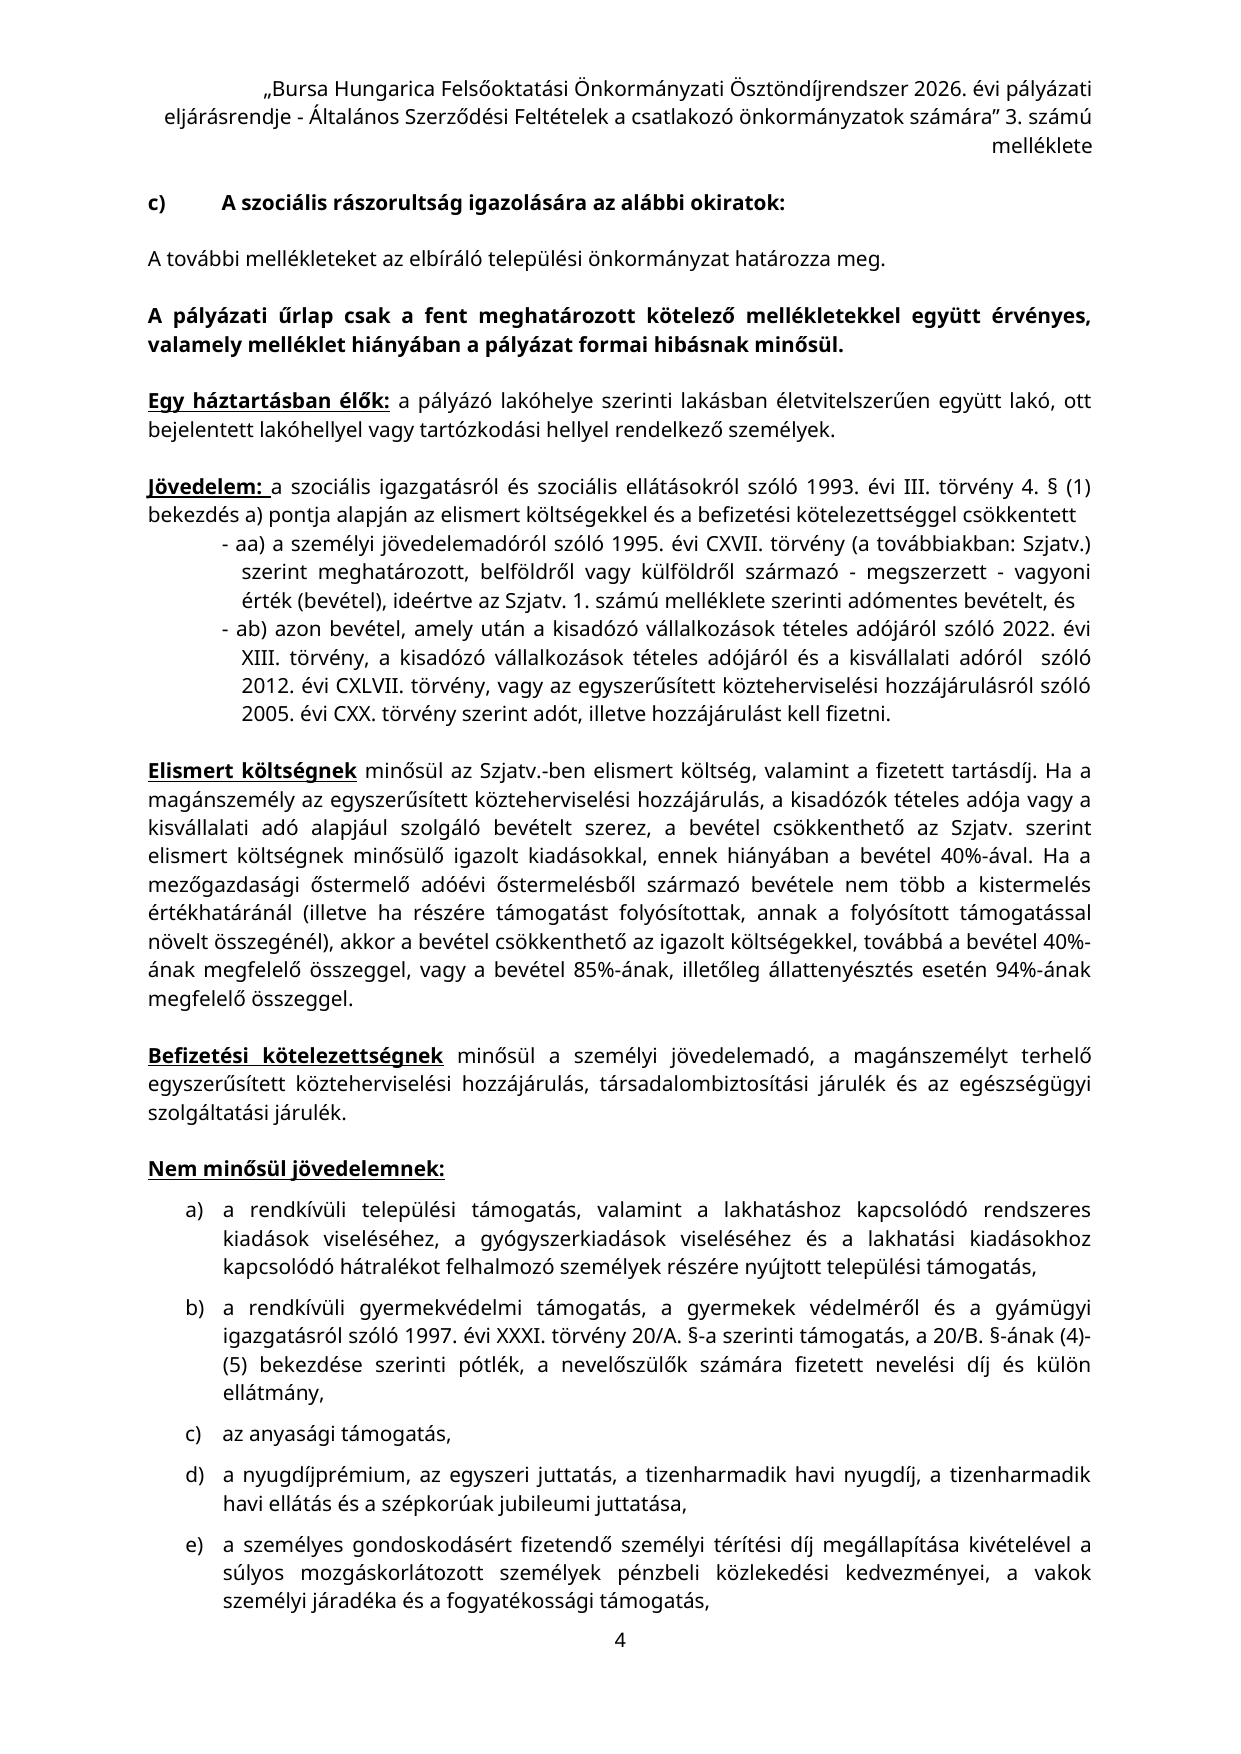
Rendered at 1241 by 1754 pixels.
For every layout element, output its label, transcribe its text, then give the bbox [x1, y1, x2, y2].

list a személyes gondoskodásért fizetendő személyi térítési díj megállapítása kivételével a súlyos mozgáskorlátozott személyek pénzbeli közlekedési kedvezményei, a vakok személyi járadéka és a fogyatékossági támogatás, [185, 1530, 1092, 1615]
list a rendkívüli települési támogatás, valamint a lakhatáshoz kapcsolódó rendszeres kiadások viseléséhez, a gyógyszerkiadások viseléséhez és a lakhatási kiadásokhoz kapcsolódó hátralékot felhalmozó személyek részére nyújtott települési támogatás, [185, 1195, 1092, 1281]
text Egy háztartásban élők: a pályázó lakóhelye szerinti lakásban életvitelszerűen együtt lakó, ott bejelentett lakóhellyel vagy tartózkodási hellyel rendelkező személyek. [148, 387, 1092, 443]
text c) A szociális rászorultság igazolására az alábbi okiratok: [148, 188, 1092, 216]
text Elismert költségnek minősül az Szjatv.-ben elismert költség, valamint a fizetett tartásdíj. Ha a magánszemély az egyszerűsített közteherviselési hozzájárulás, a kisadózók tételes adója vagy a kisvállalati adó alapjául szolgáló bevételt szerez, a bevétel csökkenthető az Szjatv. szerint elismert költségnek minősülő igazolt kiadásokkal, ennek hiányában a bevétel 40%-ával. Ha a mezőgazdasági őstermelő adóévi őstermelésből származó bevétele nem több a kistermelés értékhatáránál (illetve ha részére támogatást folyósítottak, annak a folyósított támogatással növelt összegénél), akkor a bevétel csökkenthető az igazolt költségekkel, továbbá a bevétel 40%-ának megfelelő összeggel, vagy a bevétel 85%-ának, illetőleg állattenyésztés esetén 94%-ának megfelelő összeggel. [148, 756, 1092, 1012]
text - aa) a személyi jövedelemadóról szóló 1995. évi CXVII. törvény (a továbbiakban: Szjatv.) szerint meghatározott, belföldről vagy külföldről származó - megszerzett - vagyoni érték (bevétel), ideértve az Szjatv. 1. számú melléklete szerinti adómentes bevételt, és [222, 529, 1092, 614]
list az anyasági támogatás, [185, 1419, 1092, 1448]
text Befizetési kötelezettségnek minősül a személyi jövedelemadó, a magánszemélyt terhelő egyszerűsített közteherviselési hozzájárulás, társadalombiztosítási járulék és az egészségügyi szolgáltatási járulék. [148, 1041, 1092, 1126]
list a nyugdíjprémium, az egyszeri juttatás, a tizenharmadik havi nyugdíj, a tizenharmadik havi ellátás és a szépkorúak jubileumi juttatása, [185, 1460, 1092, 1517]
text A pályázati űrlap csak a fent meghatározott kötelező mellékletekkel együtt érvényes, valamely melléklet hiányában a pályázat formai hibásnak minősül. [148, 301, 1092, 358]
list a rendkívüli gyermekvédelmi támogatás, a gyermekek védelméről és a gyámügyi igazgatásról szóló 1997. évi XXXI. törvény 20/A. §-a szerinti támogatás, a 20/B. §-ának (4)-(5) bekezdése szerinti pótlék, a nevelőszülők számára fizetett nevelési díj és külön ellátmány, [185, 1293, 1092, 1407]
text Nem minősül jövedelemnek: [148, 1154, 1092, 1183]
text Jövedelem: a szociális igazgatásról és szociális ellátásokról szóló 1993. évi III. törvény 4. § (1) bekezdés a) pontja alapján az elismert költségekkel és a befizetési kötelezettséggel csökkentett [148, 472, 1092, 529]
text A további mellékleteket az elbíráló települési önkormányzat határozza meg. [148, 244, 1092, 273]
text - ab) azon bevétel, amely után a kisadózó vállalkozások tételes adójáról szóló 2022. évi XIII. törvény, a kisadózó vállalkozások tételes adójáról és a kisvállalati adóról szóló 2012. évi CXLVII. törvény, vagy az egyszerűsített közteherviselési hozzájárulásról szóló 2005. évi CXX. törvény szerint adót, illetve hozzájárulást kell fizetni. [222, 614, 1092, 728]
